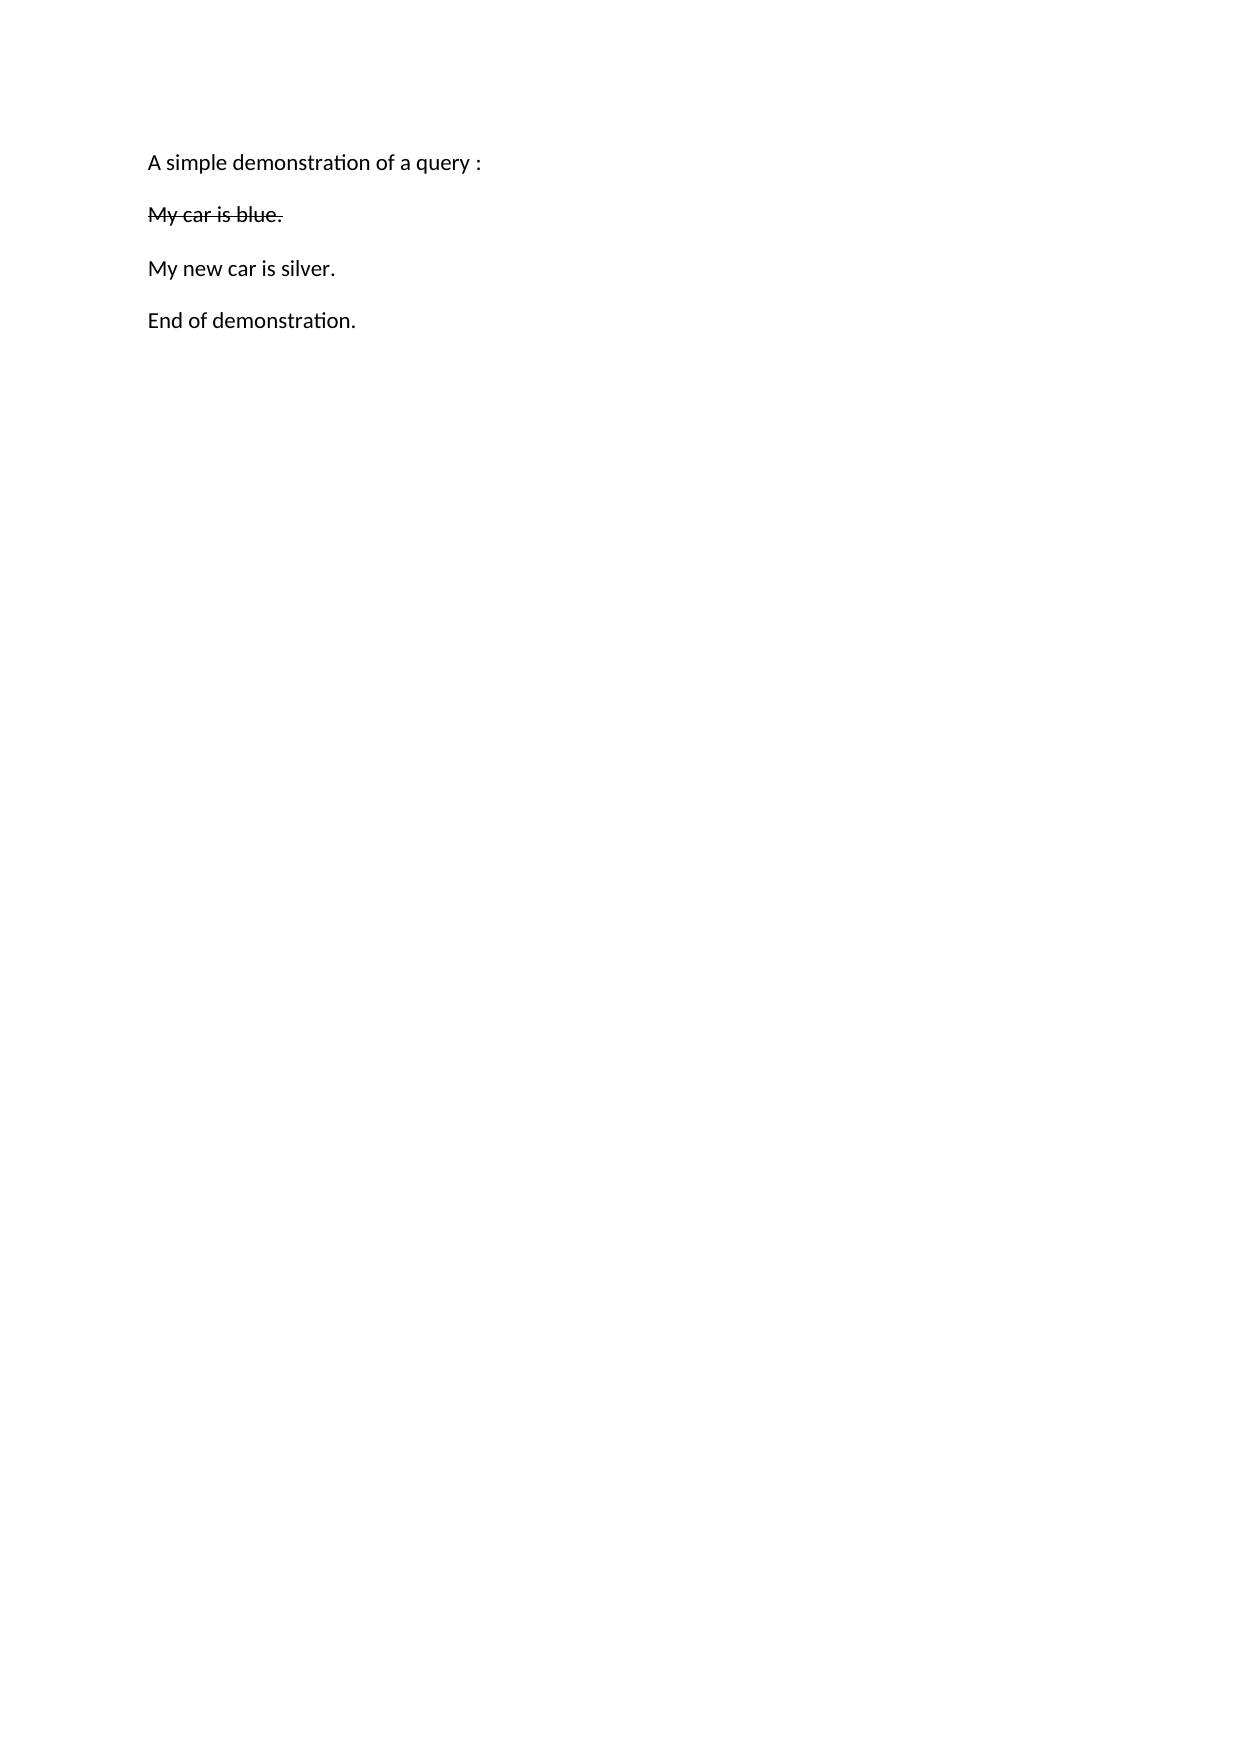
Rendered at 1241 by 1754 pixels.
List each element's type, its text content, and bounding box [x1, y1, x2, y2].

text My new car is silver. [148, 254, 1093, 282]
text End of demonstration. [148, 307, 1093, 335]
text A simple demonstration of a query : [148, 148, 1093, 176]
text My car is blue. [148, 201, 1093, 229]
